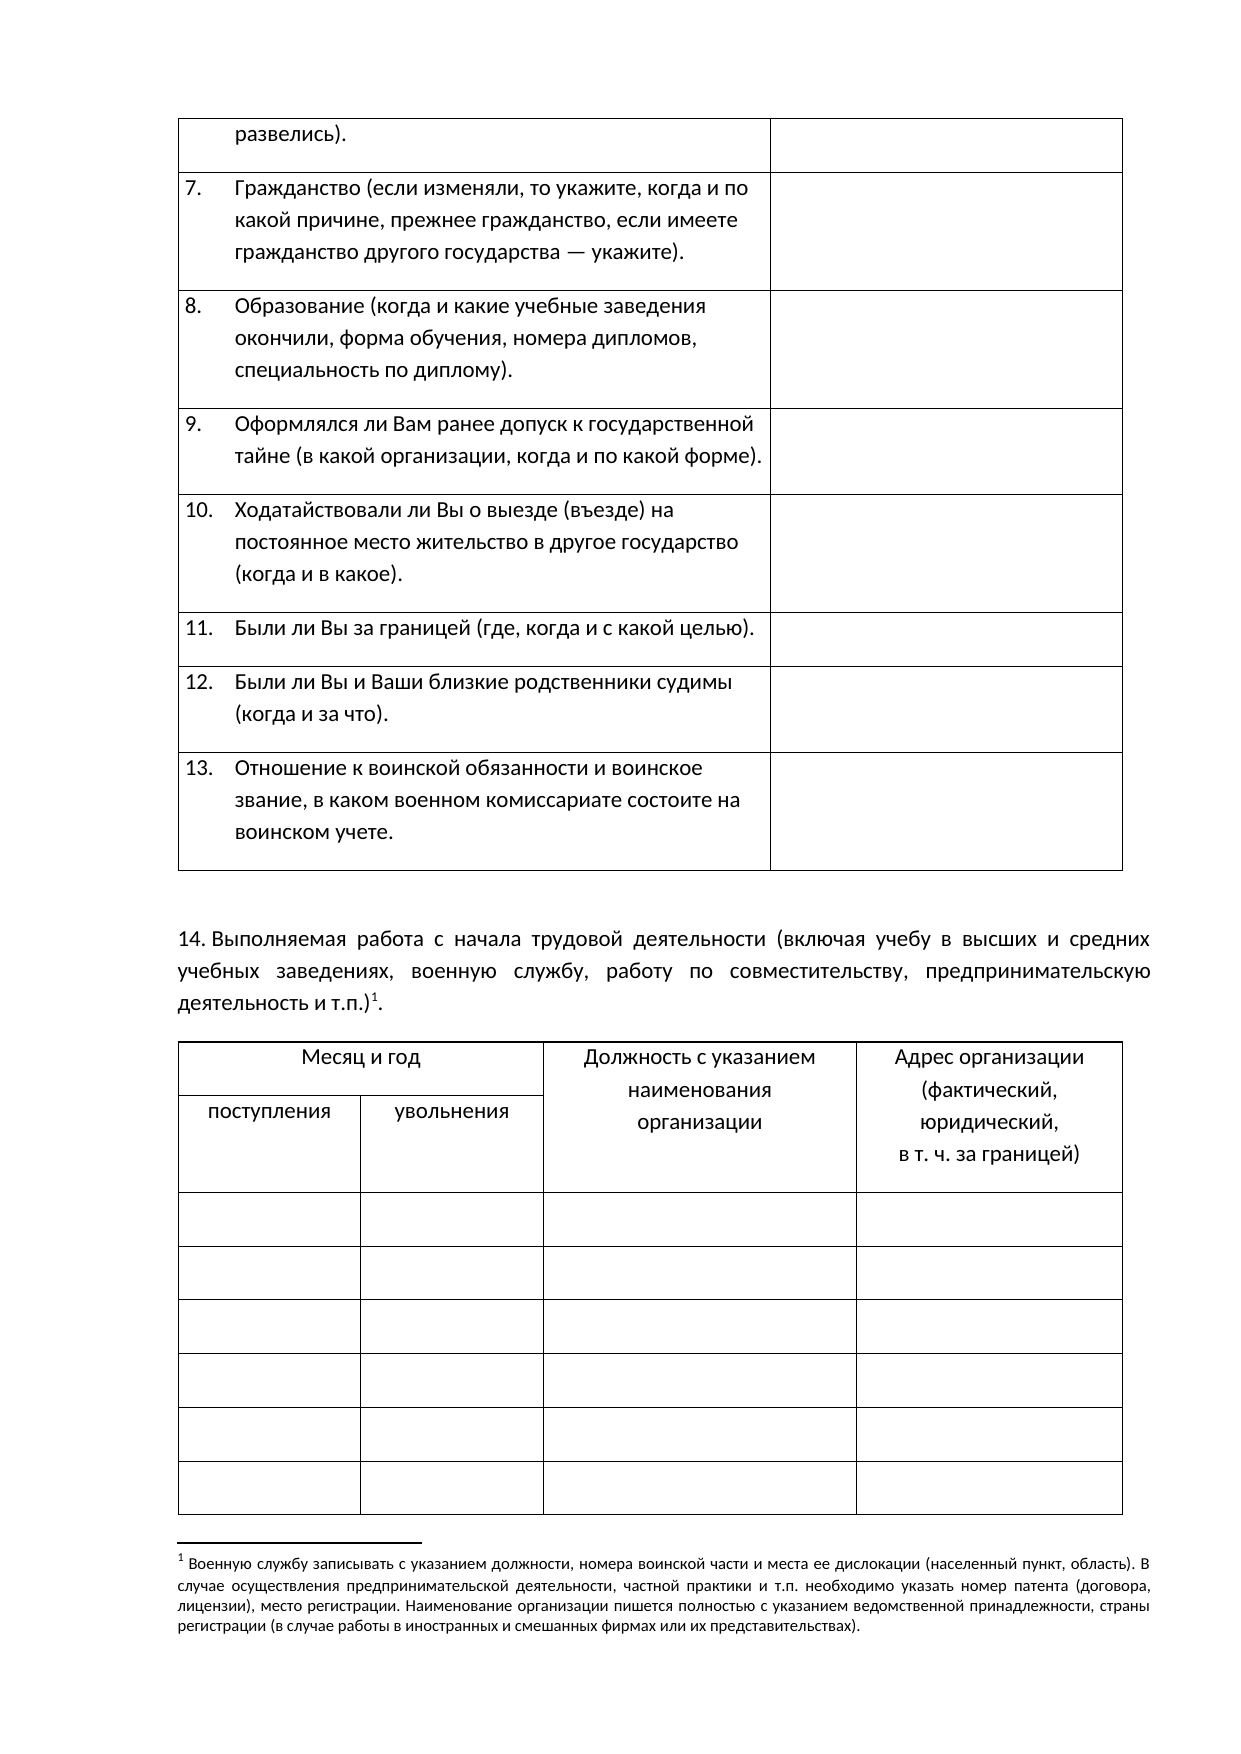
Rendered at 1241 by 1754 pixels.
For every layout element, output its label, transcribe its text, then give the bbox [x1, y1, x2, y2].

table_cell [179, 1354, 360, 1407]
table_cell [361, 1408, 543, 1461]
table_cell [361, 1193, 543, 1246]
table_cell 6. [179, 119, 234, 172]
table_cell [544, 1408, 856, 1461]
table_cell Ходатайствовали ли Вы о выезде (въезде) на постоянное место жительство в другое государство (когда и в какое). [234, 495, 770, 612]
table_cell [179, 1193, 360, 1246]
table_cell [361, 1462, 543, 1514]
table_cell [234, 119, 770, 172]
table_cell 8. [179, 291, 234, 408]
table_cell [857, 1247, 1122, 1299]
table_cell [179, 1408, 360, 1461]
table_header Адрес организации (фактический, юридический, в т. ч. за границей) [857, 1043, 1122, 1192]
table_cell [857, 1408, 1122, 1461]
table_cell 9. [179, 409, 234, 494]
table_cell [544, 1300, 856, 1353]
table_cell 7. [179, 173, 234, 290]
table_cell [857, 1193, 1122, 1246]
table_cell [857, 1354, 1122, 1407]
table_cell [771, 409, 1122, 494]
table_cell Оформлялся ли Вам ранее допуск к государственной тайне (в какой организации, когда и по какой форме). [234, 409, 770, 494]
table_cell [361, 1300, 543, 1353]
table_header Должность с указанием наименования организации [544, 1043, 856, 1192]
table_cell [771, 119, 1122, 172]
table_cell [361, 1247, 543, 1299]
table_cell [179, 1247, 360, 1299]
text 14. Выполняемая работа с начала трудовой деятельности (включая учебу в высших и средних учебных заведениях, военную службу, работу по совместительству, предпринимательскую деятельность и т.п.). [177, 924, 1152, 1016]
table_cell 11. [179, 613, 234, 666]
table_cell [857, 1300, 1122, 1353]
table_cell Отношение к воинской обязанности и воинское звание, в каком военном комиссариате состоите на воинском учете. [234, 753, 770, 870]
table_cell [179, 1300, 360, 1353]
table_cell [544, 1193, 856, 1246]
table_cell Гражданство (если изменяли, то укажите, когда и по какой причине, прежнее гражданство, если имеете гражданство другого государства — укажите). [234, 173, 770, 290]
table_cell [544, 1354, 856, 1407]
table_cell [771, 667, 1122, 752]
table_cell [857, 1462, 1122, 1514]
table_cell 12. [179, 667, 234, 752]
table_cell Были ли Вы и Ваши близкие родственники судимы (когда и за что). [234, 667, 770, 752]
table_cell Образование (когда и какие учебные заведения окончили, форма обучения, номера дипломов, специальность по диплому). [234, 291, 770, 408]
table_cell [544, 1247, 856, 1299]
table_cell [361, 1354, 543, 1407]
table_cell поступления [179, 1096, 360, 1192]
table_cell [771, 613, 1122, 666]
table_cell [771, 291, 1122, 408]
table_cell [179, 1462, 360, 1514]
table_cell Были ли Вы за границей (где, когда и с какой целью). [234, 613, 770, 666]
table_cell [771, 173, 1122, 290]
table_cell увольнения [361, 1096, 543, 1192]
table_cell [771, 495, 1122, 612]
table_cell 10. [179, 495, 234, 612]
table_header Месяц и год [179, 1043, 543, 1095]
table_cell [771, 753, 1122, 870]
table_cell [544, 1462, 856, 1514]
table_cell 13. [179, 753, 234, 870]
